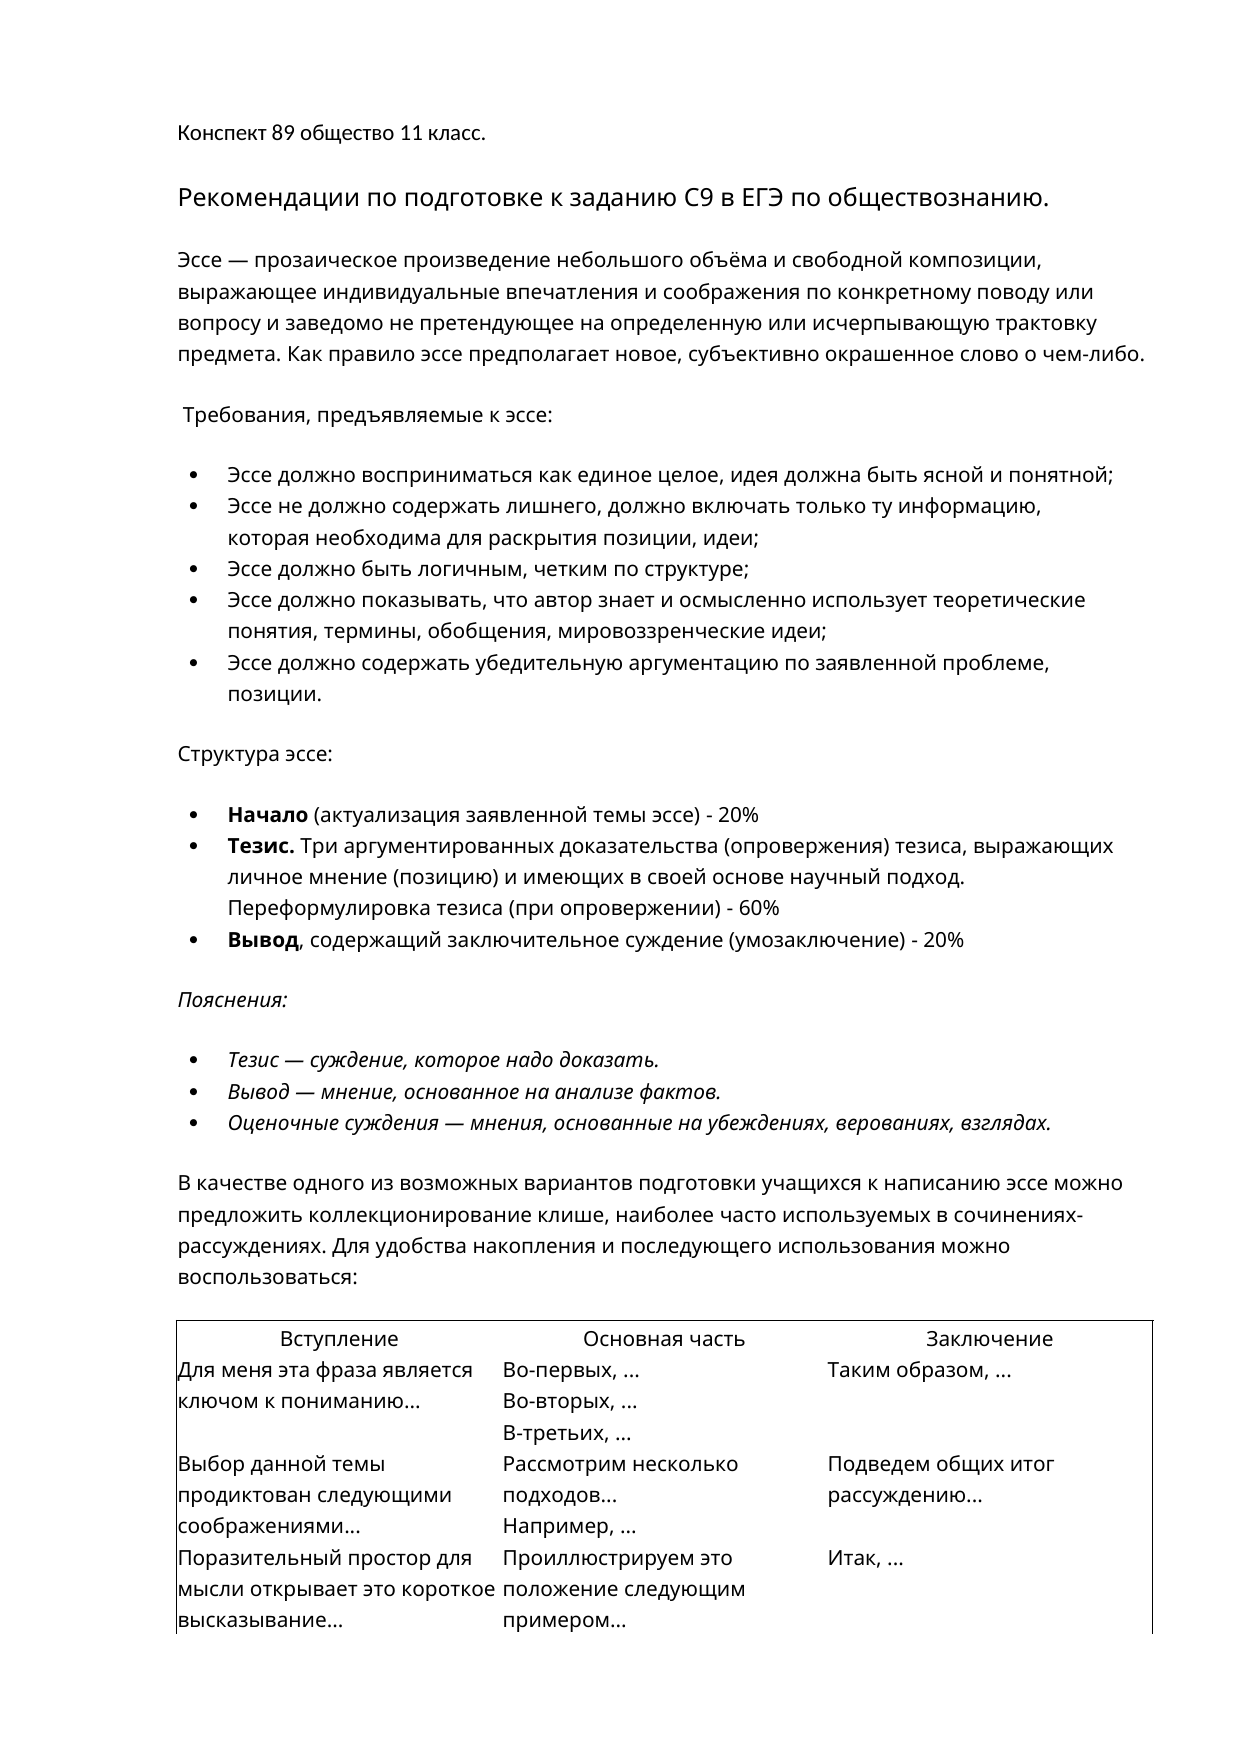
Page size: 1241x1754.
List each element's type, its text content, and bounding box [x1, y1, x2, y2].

list Тезис. Три аргументированных доказательства (опровержения) тезиса, выражающих личное мнение (позицию) и имеющих в своей основе научный подход. Переформулировка тезиса (при опровержении) - 60% [190, 828, 1127, 922]
list Эссе должно восприниматься как единое целое, идея должна быть ясной и понятной; [190, 457, 1127, 488]
list Тезис — суждение, которое надо доказать. [190, 1043, 1127, 1074]
table_header Основная часть [502, 1321, 827, 1353]
list Эссе не должно содержать лишнего, должно включать только ту информацию, которая необходима для раскрытия позиции, идеи; [190, 488, 1127, 551]
text Рекомендации по подготовке к заданию С9 в ЕГЭ по обществознанию. [177, 179, 1152, 213]
list Вывод, содержащий заключительное суждение (умозаключение) - 20% [190, 922, 1127, 953]
text Эссе — прозаическое произведение небольшого объёма и свободной композиции, выражающее индивидуальные впечатления и соображения по конкретному поводу или вопросу и заведомо не претендующее на определенную или исчерпывающую трактовку предмета. Как правило эссе предполагает новое, субъективно окрашенное слово о чем-либо. [177, 243, 1152, 368]
text Требования, предъявляемые к эссе: [177, 397, 1152, 428]
table_cell Для меня эта фраза является ключом к пониманию... [177, 1353, 502, 1446]
text Конспект 89 общество 11 класс. [177, 118, 1152, 146]
list Эссе должно содержать убедительную аргументацию по заявленной проблеме, позиции. [190, 645, 1127, 707]
list Оценочные суждения — мнения, основанные на убеждениях, верованиях, взглядах. [190, 1105, 1127, 1136]
table_cell Поразительный простор для мысли открывает это короткое высказывание... [177, 1540, 502, 1634]
list Эссе должно показывать, что автор знает и осмысленно использует теоретические понятия, термины, обобщения, мировоззренческие идеи; [190, 582, 1127, 645]
text Структура эссе: [177, 736, 1152, 768]
table_cell Проиллюстрируем это положение следующим примером... [502, 1540, 827, 1634]
table_header Заключение [827, 1321, 1152, 1353]
table_header Вступление [177, 1321, 502, 1353]
text В качестве одного из возможных вариантов подготовки учащихся к написанию эссе можно предложить коллекционирование клише, наиболее часто используемых в сочинениях-рассуждениях. Для удобства накопления и последующего использования можно воспользоваться: [177, 1166, 1152, 1291]
list Эссе должно быть логичным, четким по структуре; [190, 551, 1127, 582]
table_cell Итак, ... [827, 1540, 1152, 1634]
table_cell Выбор данной темы продиктован следующими соображениями... [177, 1446, 502, 1540]
list Начало (актуализация заявленной темы эссе) - 20% [190, 797, 1127, 828]
text Пояснения: [177, 982, 1152, 1013]
table_cell Таким образом, ... [827, 1353, 1152, 1446]
list Вывод — мнение, основанное на анализе фактов. [190, 1074, 1127, 1105]
table_cell Рассмотрим несколько подходов... Например, ... [502, 1446, 827, 1540]
table_cell Во-первых, ... Во-вторых, ... В-третьих, ... [502, 1353, 827, 1446]
table_cell Подведем общих итог рассуждению... [827, 1446, 1152, 1540]
